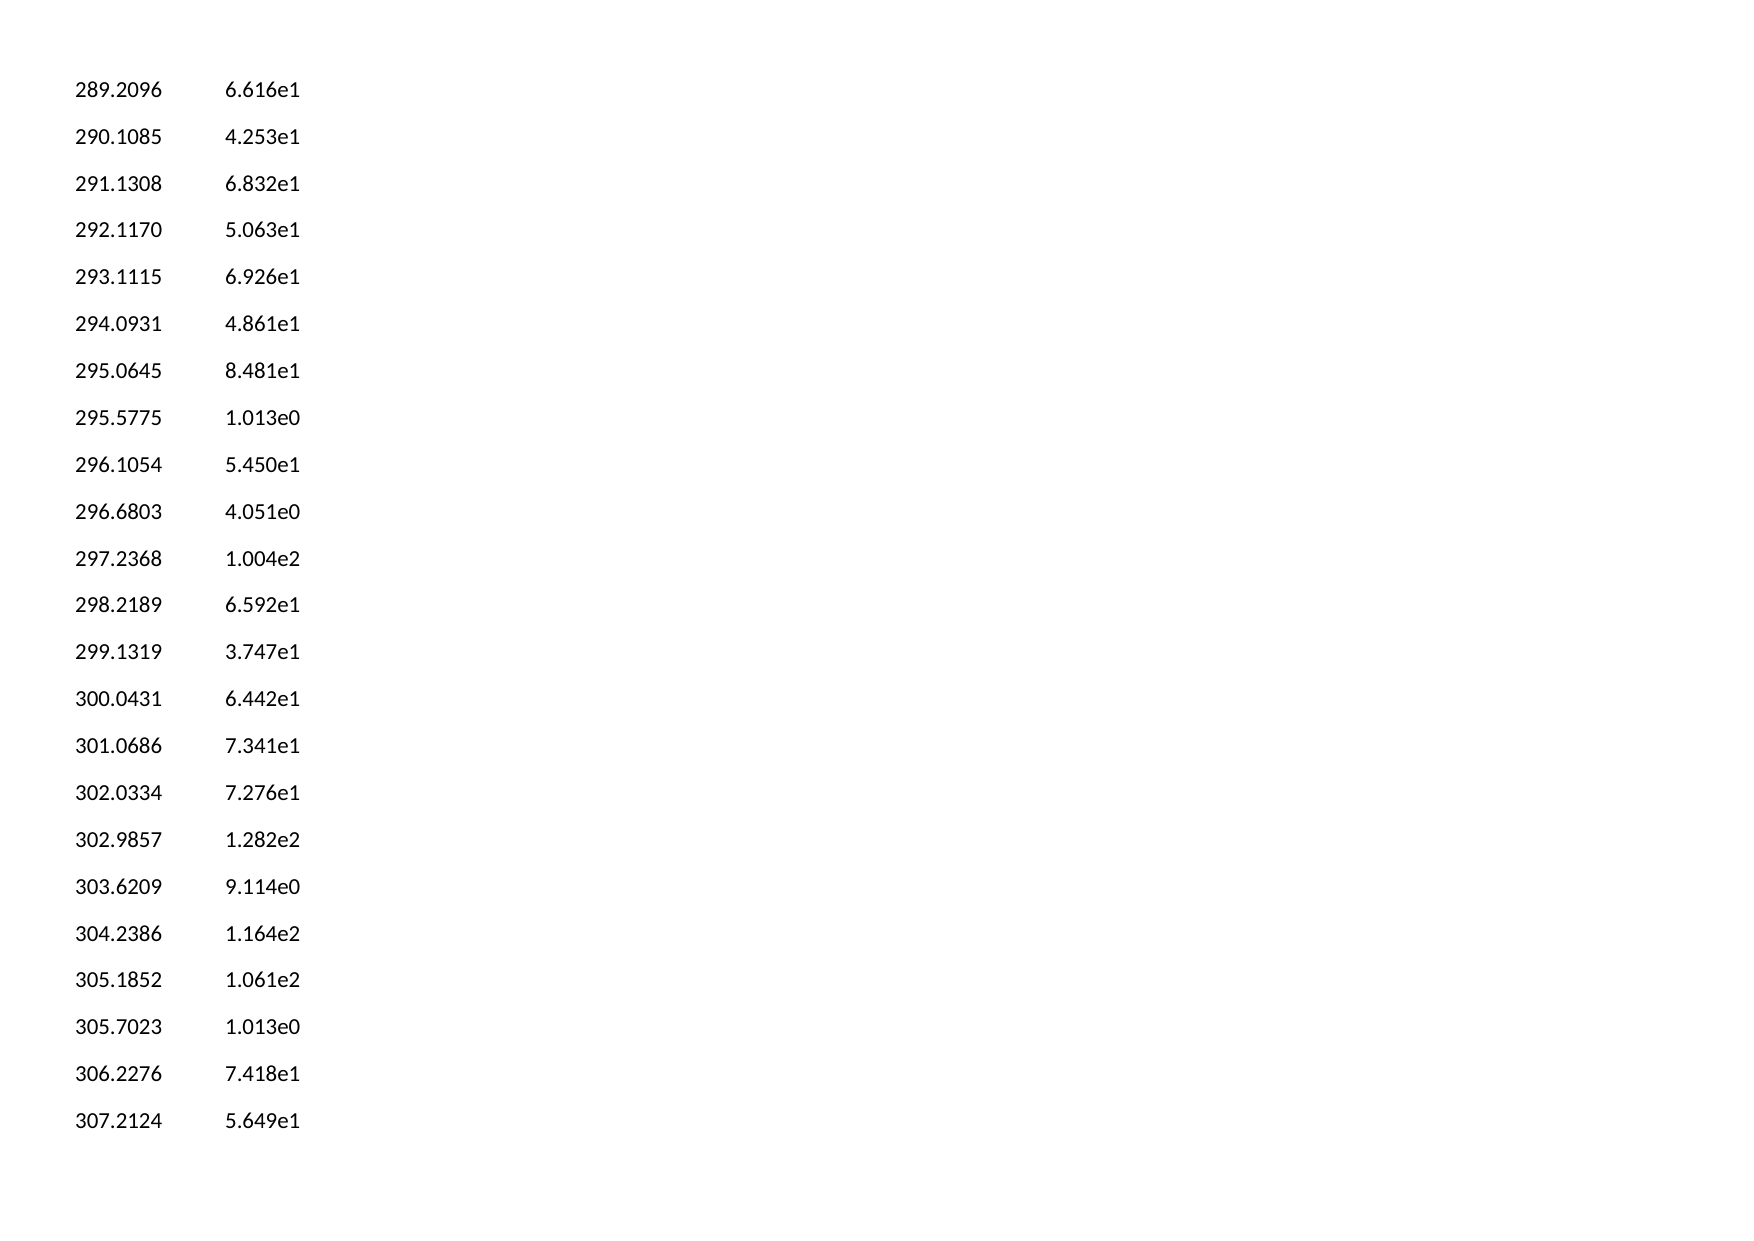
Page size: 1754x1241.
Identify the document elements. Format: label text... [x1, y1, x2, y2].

text 296.1054 5.450e1 [75, 450, 1679, 478]
text 307.2124 5.649e1 [75, 1106, 1679, 1134]
text 299.1319 3.747e1 [75, 637, 1679, 666]
text 306.2276 7.418e1 [75, 1059, 1679, 1087]
text 303.6209 9.114e0 [75, 872, 1679, 900]
text 302.9857 1.282e2 [75, 825, 1679, 853]
text 295.5775 1.013e0 [75, 403, 1679, 431]
text 292.1170 5.063e1 [75, 216, 1679, 244]
text 297.2368 1.004e2 [75, 544, 1679, 572]
text 295.0645 8.481e1 [75, 356, 1679, 384]
text 290.1085 4.253e1 [75, 122, 1679, 150]
text 296.6803 4.051e0 [75, 497, 1679, 525]
text 304.2386 1.164e2 [75, 919, 1679, 947]
text 300.0431 6.442e1 [75, 684, 1679, 712]
text 305.7023 1.013e0 [75, 1012, 1679, 1041]
text 291.1308 6.832e1 [75, 169, 1679, 197]
text 302.0334 7.276e1 [75, 778, 1679, 806]
text 305.1852 1.061e2 [75, 966, 1679, 994]
text 293.1115 6.926e1 [75, 262, 1679, 291]
text 289.2096 6.616e1 [75, 75, 1679, 103]
text 294.0931 4.861e1 [75, 309, 1679, 337]
text 298.2189 6.592e1 [75, 591, 1679, 619]
text 301.0686 7.341e1 [75, 731, 1679, 759]
